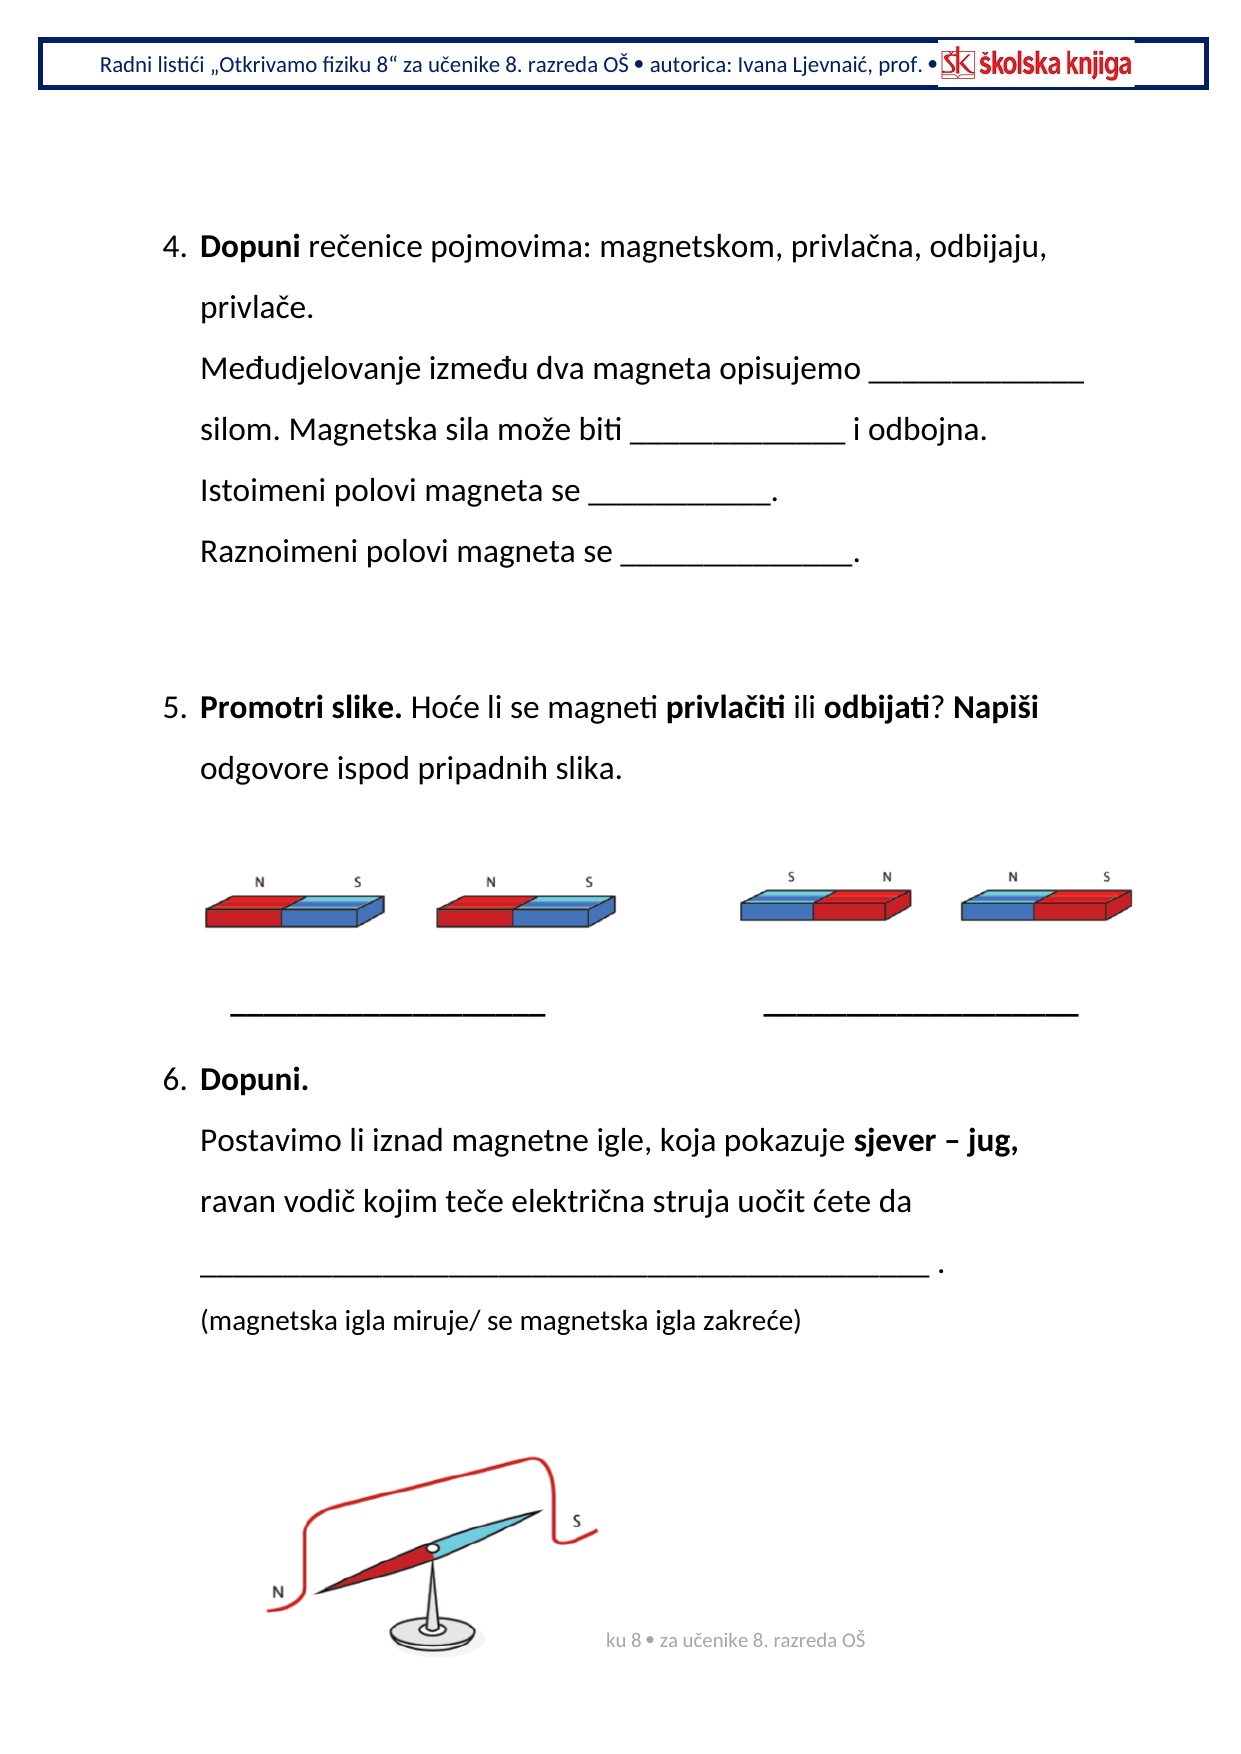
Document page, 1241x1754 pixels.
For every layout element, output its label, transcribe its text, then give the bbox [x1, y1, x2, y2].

list Raznoimeni polovi magneta se ______________. [200, 531, 1093, 571]
list Međudjelovanje između dva magneta opisujemo _____________ silom. Magnetska sila može biti _____________ i odbojna. Istoimeni polovi magneta se ___________. [200, 347, 1093, 510]
list Dopuni. [162, 1058, 1093, 1098]
list Promotri slike. Hoće li se magneti privlačiti ili odbijati? Napiši odgovore ispod pripadnih slika. [162, 686, 1093, 788]
picture [735, 866, 1141, 927]
text ___________________ ___________________ [162, 980, 1093, 1021]
picture [195, 861, 623, 930]
picture [253, 1425, 607, 1676]
picture [938, 40, 1135, 87]
list (magnetska igla miruje/ se magnetska igla zakreće) [200, 1302, 1093, 1338]
list Dopuni rečenice pojmovima: magnetskom, privlačna, odbijaju, privlače. [162, 225, 1093, 327]
list Postavimo li iznad magnetne igle, koja pokazuje sjever – jug, ravan vodič kojim teče električna struja uočit ćete da ____________________________________________ . [200, 1119, 1093, 1282]
